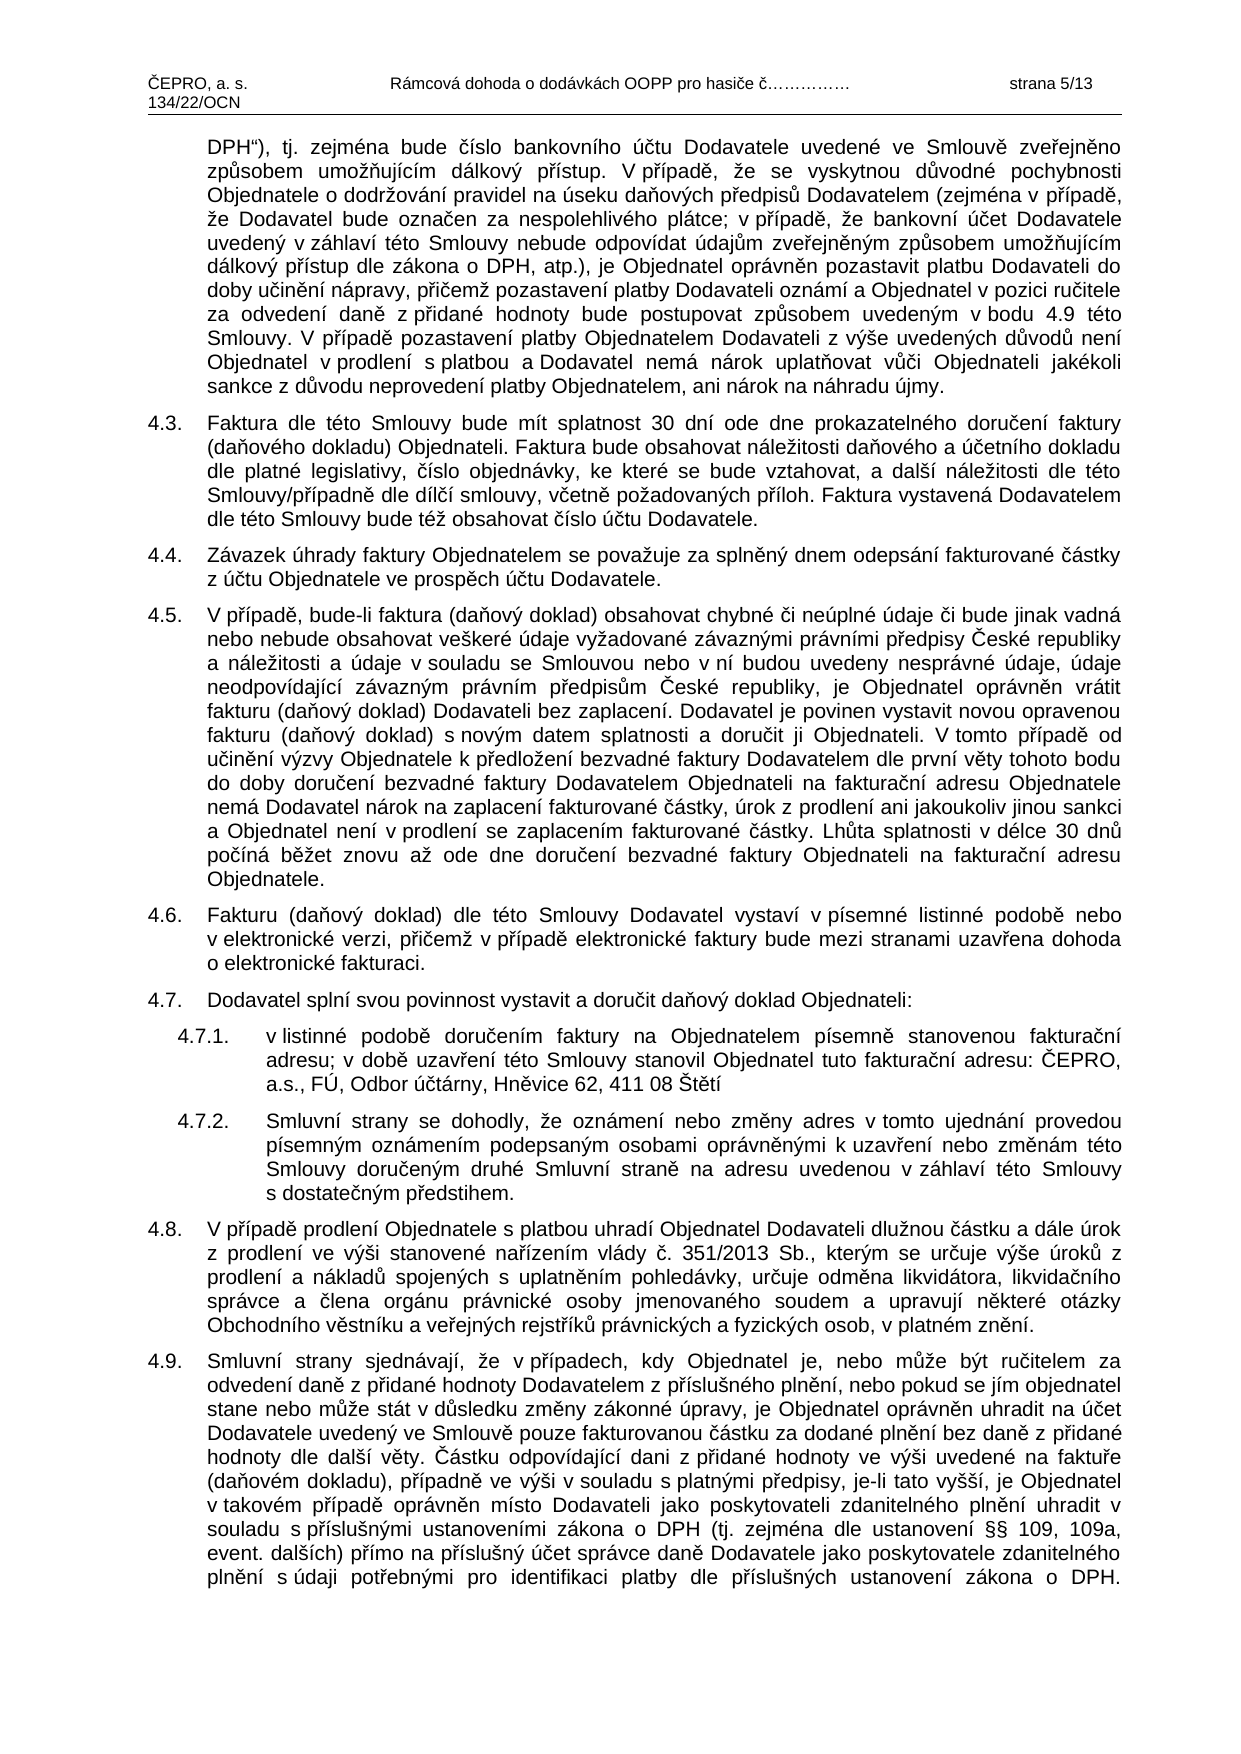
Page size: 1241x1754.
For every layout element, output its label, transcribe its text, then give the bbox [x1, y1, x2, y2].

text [148, 134, 1122, 398]
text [148, 1349, 1122, 1589]
text v listinné podobě doručením faktury na Objednatelem písemně stanovenou fakturační adresu; v době uzavření této Smlouvy stanovil Objednatel tuto fakturační adresu: ČEPRO, a.s., FÚ, Odbor účtárny, Hněvice 62, 411 08 Štětí [177, 1024, 1122, 1096]
text Závazek úhrady faktury Objednatelem se považuje za splněný dnem odepsání fakturované částky z účtu Objednatele ve prospěch účtu Dodavatele. [148, 543, 1122, 591]
text Faktura dle této Smlouvy bude mít splatnost 30 dní ode dne prokazatelného doručení faktury (daňového dokladu) Objednateli. Faktura bude obsahovat náležitosti daňového a účetního dokladu dle platné legislativy, číslo objednávky, ke které se bude vztahovat, a další náležitosti dle této Smlouvy/případně dle dílčí smlouvy, včetně požadovaných příloh. Faktura vystavená Dodavatelem dle této Smlouvy bude též obsahovat číslo účtu Dodavatele. [148, 411, 1122, 530]
text Dodavatel splní svou povinnost vystavit a doručit daňový doklad Objednateli: [148, 988, 1122, 1012]
text V případě, bude-li faktura (daňový doklad) obsahovat chybné či neúplné údaje či bude jinak vadná nebo nebude obsahovat veškeré údaje vyžadované závaznými právními předpisy České republiky a náležitosti a údaje v souladu se Smlouvou nebo v ní budou uvedeny nesprávné údaje, údaje neodpovídající závazným právním předpisům České republiky, je Objednatel oprávněn vrátit fakturu (daňový doklad) Dodavateli bez zaplacení. Dodavatel je povinen vystavit novou opravenou fakturu (daňový doklad) s novým datem splatnosti a doručit ji Objednateli. V tomto případě od učinění výzvy Objednatele k předložení bezvadné faktury Dodavatelem dle první věty tohoto bodu do doby doručení bezvadné faktury Dodavatelem Objednateli na fakturační adresu Objednatele nemá Dodavatel nárok na zaplacení fakturované částky, úrok z prodlení ani jakoukoliv jinou sankci a Objednatel není v prodlení se zaplacením fakturované částky. Lhůta splatnosti v délce 30 dnů počíná běžet znovu až ode dne doručení bezvadné faktury Objednateli na fakturační adresu Objednatele. [148, 603, 1122, 891]
text V případě prodlení Objednatele s platbou uhradí Objednatel Dodavateli dlužnou částku a dále úrok z prodlení ve výši stanovené nařízením vlády č. 351/2013 Sb., kterým se určuje výše úroků z prodlení a nákladů spojených s uplatněním pohledávky, určuje odměna likvidátora, likvidačního správce a člena orgánu právnické osoby jmenovaného soudem a upravují některé otázky Obchodního věstníku a veřejných rejstříků právnických a fyzických osob, v platném znění. [148, 1217, 1122, 1337]
text Fakturu (daňový doklad) dle této Smlouvy Dodavatel vystaví v písemné listinné podobě nebo v elektronické verzi, přičemž v případě elektronické faktury bude mezi stranami uzavřena dohoda o elektronické fakturaci. [148, 903, 1122, 975]
text Smluvní strany se dohodly, že oznámení nebo změny adres v tomto ujednání provedou písemným oznámením podepsaným osobami oprávněnými k uzavření nebo změnám této Smlouvy doručeným druhé Smluvní straně na adresu uvedenou v záhlaví této Smlouvy s dostatečným předstihem. [177, 1108, 1122, 1204]
